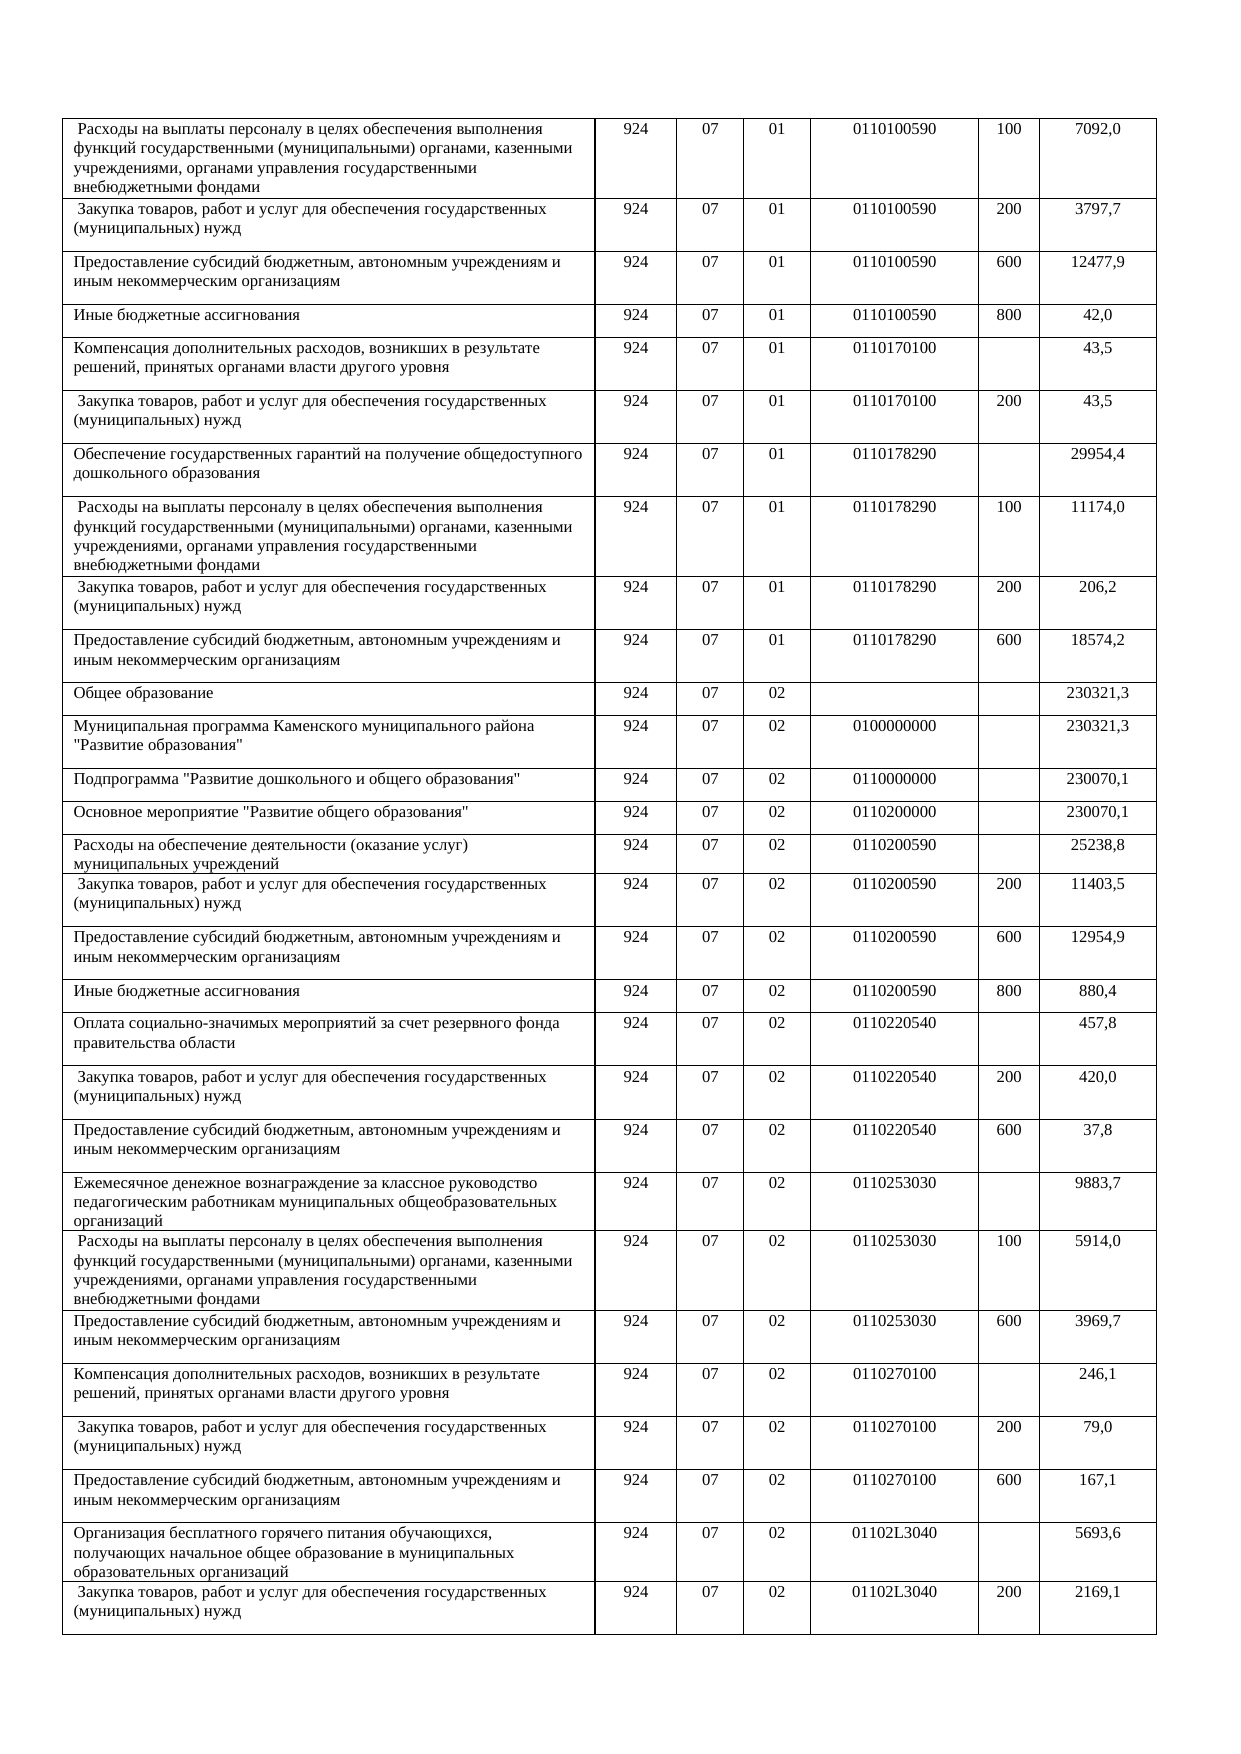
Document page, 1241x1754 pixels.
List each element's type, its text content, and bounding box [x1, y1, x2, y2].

table_cell Закупка товаров, работ и услуг для обеспечения государственных (муниципальных) нужд [63, 199, 594, 251]
table_cell 02 [744, 716, 810, 768]
table_cell 0110178290 [811, 630, 978, 682]
table_cell 07 [677, 980, 743, 1012]
table_cell 18574,2 [1040, 630, 1156, 682]
table_cell 01 [744, 444, 810, 496]
table_cell 924 [596, 444, 676, 496]
table_cell 200 [979, 577, 1039, 629]
table_cell Предоставление субсидий бюджетным, автономным учреждениям и иным некоммерческим организациям [63, 252, 594, 304]
table_cell 924 [596, 391, 676, 443]
table_cell 0110100590 [811, 305, 978, 337]
table_cell 924 [596, 1470, 676, 1522]
table_cell 07 [677, 1120, 743, 1172]
table_cell 07 [677, 927, 743, 979]
table_cell 0110253030 [811, 1173, 978, 1230]
table_cell 0110253030 [811, 1231, 978, 1310]
table_cell 0110253030 [811, 1311, 978, 1363]
table_cell 0110270100 [811, 1364, 978, 1416]
table_cell 02 [744, 1066, 810, 1118]
table_cell 01 [744, 199, 810, 251]
table_cell 07 [677, 252, 743, 304]
table_cell 43,5 [1040, 391, 1156, 443]
table_cell 02 [744, 927, 810, 979]
table_cell 924 [596, 1417, 676, 1469]
table_cell 01102L3040 [811, 1523, 978, 1581]
table_cell 600 [979, 252, 1039, 304]
table_cell 200 [979, 1417, 1039, 1469]
table_cell [979, 683, 1039, 715]
table_cell 100 [979, 1231, 1039, 1310]
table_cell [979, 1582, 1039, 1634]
table_cell Закупка товаров, работ и услуг для обеспечения государственных (муниципальных) нужд [63, 1066, 594, 1118]
table_cell 9883,7 [1040, 1173, 1156, 1230]
table_cell Закупка товаров, работ и услуг для обеспечения государственных (муниципальных) нужд [63, 1582, 594, 1634]
table_cell 0110170100 [811, 391, 978, 443]
table_cell 0110178290 [811, 577, 978, 629]
table_cell 43,5 [1040, 338, 1156, 390]
table_cell 600 [979, 927, 1039, 979]
table_cell 924 [596, 252, 676, 304]
table_cell 02 [744, 1523, 810, 1581]
table_cell 200 [979, 391, 1039, 443]
table_cell 0110220540 [811, 1120, 978, 1172]
table_cell 07 [677, 683, 743, 715]
table_cell 07 [677, 1173, 743, 1230]
table_cell 0110270100 [811, 1470, 978, 1522]
table_cell 0110178290 [811, 444, 978, 496]
table_cell Предоставление субсидий бюджетным, автономным учреждениям и иным некоммерческим организациям [63, 630, 594, 682]
table_cell 02 [744, 1364, 810, 1416]
table_cell 0110200590 [811, 927, 978, 979]
table_cell 37,8 [1040, 1120, 1156, 1172]
table_cell Иные бюджетные ассигнования [63, 305, 594, 337]
table_cell 0110270100 [811, 1417, 978, 1469]
table_cell 07 [677, 305, 743, 337]
table_cell 02 [744, 1173, 810, 1230]
table_cell 0110200590 [811, 835, 978, 873]
table_cell 230070,1 [1040, 769, 1156, 801]
table_cell 01 [744, 497, 810, 576]
table_cell 42,0 [1040, 305, 1156, 337]
table_cell Муниципальная программа Каменского муниципального района "Развитие образования" [63, 716, 594, 768]
table_cell 07 [677, 874, 743, 926]
table_cell 07 [677, 338, 743, 390]
table_cell [979, 802, 1039, 834]
table_cell Ежемесячное денежное вознаграждение за классное руководство педагогическим работникам муниципальных общеобразовательных организаций [63, 1173, 594, 1230]
table_cell 25238,8 [1040, 835, 1156, 873]
table_cell [979, 769, 1039, 801]
table_cell 07 [677, 1311, 743, 1363]
table_cell [811, 683, 978, 715]
table_cell 924 [596, 630, 676, 682]
table_cell 07 [677, 1066, 743, 1118]
table_cell 457,8 [1040, 1013, 1156, 1065]
table_cell 600 [979, 630, 1039, 682]
table_cell Иные бюджетные ассигнования [63, 980, 594, 1012]
table_cell 02 [744, 1013, 810, 1065]
table_cell 924 [596, 1173, 676, 1230]
table_cell 11174,0 [1040, 497, 1156, 576]
table_cell 924 [596, 1523, 676, 1581]
table_cell Организация бесплатного горячего питания обучающихся, получающих начальное общее образование в муниципальных образовательных организаций [63, 1523, 594, 1581]
table_cell 01 [744, 338, 810, 390]
table_cell 5693,6 [1040, 1523, 1156, 1581]
table_cell [979, 1523, 1039, 1581]
table_cell 0110170100 [811, 338, 978, 390]
table_cell 07 [677, 1364, 743, 1416]
table_cell 07 [677, 497, 743, 576]
table_cell 11403,5 [1040, 874, 1156, 926]
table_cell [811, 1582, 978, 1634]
table_cell 7092,0 [1040, 119, 1156, 198]
table_cell 07 [677, 802, 743, 834]
table_cell 880,4 [1040, 980, 1156, 1012]
table_cell 924 [596, 338, 676, 390]
table_cell Предоставление субсидий бюджетным, автономным учреждениям и иным некоммерческим организациям [63, 1311, 594, 1363]
table_cell 5914,0 [1040, 1231, 1156, 1310]
table_cell Основное мероприятие "Развитие общего образования" [63, 802, 594, 834]
table_cell Расходы на обеспечение деятельности (оказание услуг) муниципальных учреждений [63, 835, 594, 873]
table_cell 100 [979, 119, 1039, 198]
table_cell 600 [979, 1120, 1039, 1172]
table_cell 07 [677, 630, 743, 682]
table_cell Закупка товаров, работ и услуг для обеспечения государственных (муниципальных) нужд [63, 391, 594, 443]
table_cell 79,0 [1040, 1417, 1156, 1469]
table_cell 924 [596, 683, 676, 715]
table_cell 0110200000 [811, 802, 978, 834]
table_cell 924 [596, 980, 676, 1012]
table_cell 3797,7 [1040, 199, 1156, 251]
table_cell [979, 1013, 1039, 1065]
table_cell 3969,7 [1040, 1311, 1156, 1363]
table_cell 100 [979, 497, 1039, 576]
table_cell 0110000000 [811, 769, 978, 801]
table_cell 07 [677, 1231, 743, 1310]
table_cell 0110100590 [811, 119, 978, 198]
table_cell [979, 338, 1039, 390]
table_cell 800 [979, 305, 1039, 337]
table_cell 924 [596, 1231, 676, 1310]
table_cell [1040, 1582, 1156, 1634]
table_cell 01 [744, 577, 810, 629]
table_cell 230321,3 [1040, 716, 1156, 768]
table_cell Закупка товаров, работ и услуг для обеспечения государственных (муниципальных) нужд [63, 1417, 594, 1469]
table_cell 01 [744, 252, 810, 304]
table_cell 800 [979, 980, 1039, 1012]
table_cell Предоставление субсидий бюджетным, автономным учреждениям и иным некоммерческим организациям [63, 927, 594, 979]
table_cell 07 [677, 1523, 743, 1581]
table_cell Закупка товаров, работ и услуг для обеспечения государственных (муниципальных) нужд [63, 577, 594, 629]
table_cell 02 [744, 1120, 810, 1172]
table_cell 01 [744, 391, 810, 443]
table_cell 924 [596, 305, 676, 337]
table_cell 07 [677, 1417, 743, 1469]
table_cell Обеспечение государственных гарантий на получение общедоступного дошкольного образования [63, 444, 594, 496]
table_cell 07 [677, 1013, 743, 1065]
table_cell 07 [677, 444, 743, 496]
table_cell 600 [979, 1470, 1039, 1522]
table_cell Подпрограмма "Развитие дошкольного и общего образования" [63, 769, 594, 801]
table_cell 07 [677, 835, 743, 873]
table_cell 924 [596, 1311, 676, 1363]
table_cell 12477,9 [1040, 252, 1156, 304]
table_cell 230321,3 [1040, 683, 1156, 715]
table_cell Предоставление субсидий бюджетным, автономным учреждениям и иным некоммерческим организациям [63, 1120, 594, 1172]
table_cell 02 [744, 802, 810, 834]
table_cell [979, 1173, 1039, 1230]
table_cell 924 [596, 769, 676, 801]
table_cell [979, 444, 1039, 496]
table_cell 01 [744, 305, 810, 337]
table_cell 02 [744, 683, 810, 715]
table_cell 0110200590 [811, 874, 978, 926]
table_cell 924 [596, 1364, 676, 1416]
table_cell 230070,1 [1040, 802, 1156, 834]
table_cell 924 [596, 577, 676, 629]
table_cell Закупка товаров, работ и услуг для обеспечения государственных (муниципальных) нужд [63, 874, 594, 926]
table_cell 07 [677, 1470, 743, 1522]
table_cell 924 [596, 497, 676, 576]
table_cell 924 [596, 802, 676, 834]
table_cell 02 [744, 1231, 810, 1310]
table_cell 01 [744, 630, 810, 682]
table_cell 0110100590 [811, 199, 978, 251]
table_cell Оплата социально-значимых мероприятий за счет резервного фонда правительства области [63, 1013, 594, 1065]
table_cell Компенсация дополнительных расходов, возникших в результате решений, принятых органами власти другого уровня [63, 338, 594, 390]
table_cell 924 [596, 874, 676, 926]
table_cell 0110200590 [811, 980, 978, 1012]
table_cell 924 [596, 119, 676, 198]
table_cell 02 [744, 1311, 810, 1363]
table_cell 29954,4 [1040, 444, 1156, 496]
table_cell 924 [596, 716, 676, 768]
table_cell 02 [744, 1470, 810, 1522]
table_cell 0100000000 [811, 716, 978, 768]
table_cell 924 [596, 1013, 676, 1065]
table_cell 07 [677, 1582, 743, 1634]
table_cell 924 [596, 1582, 676, 1634]
table_cell 600 [979, 1311, 1039, 1363]
table_cell 02 [744, 874, 810, 926]
table_cell 924 [596, 1066, 676, 1118]
table_cell 0110100590 [811, 252, 978, 304]
table_cell 924 [596, 1120, 676, 1172]
table_cell 200 [979, 1066, 1039, 1118]
table_cell 02 [744, 1582, 810, 1634]
table_cell 02 [744, 980, 810, 1012]
table_cell 924 [596, 199, 676, 251]
table_cell 02 [744, 769, 810, 801]
table_cell 01 [744, 119, 810, 198]
table_cell 0110220540 [811, 1013, 978, 1065]
table_cell 206,2 [1040, 577, 1156, 629]
table_cell 200 [979, 199, 1039, 251]
table_cell 167,1 [1040, 1470, 1156, 1522]
table_cell 02 [744, 1417, 810, 1469]
table_cell 07 [677, 119, 743, 198]
table_cell [979, 835, 1039, 873]
table_cell [979, 1364, 1039, 1416]
table_cell 07 [677, 199, 743, 251]
table_cell 02 [744, 835, 810, 873]
table_cell 924 [596, 835, 676, 873]
table_cell Предоставление субсидий бюджетным, автономным учреждениям и иным некоммерческим организациям [63, 1470, 594, 1522]
table_cell 12954,9 [1040, 927, 1156, 979]
table_cell 200 [979, 874, 1039, 926]
table_cell 0110220540 [811, 1066, 978, 1118]
table_cell [979, 716, 1039, 768]
table_cell 0110178290 [811, 497, 978, 576]
table_cell 07 [677, 769, 743, 801]
table_cell 420,0 [1040, 1066, 1156, 1118]
table_cell 924 [596, 927, 676, 979]
table_cell 07 [677, 391, 743, 443]
table_cell 246,1 [1040, 1364, 1156, 1416]
table_cell 07 [677, 716, 743, 768]
table_cell Общее образование [63, 683, 594, 715]
table_cell Компенсация дополнительных расходов, возникших в результате решений, принятых органами власти другого уровня [63, 1364, 594, 1416]
table_cell 07 [677, 577, 743, 629]
